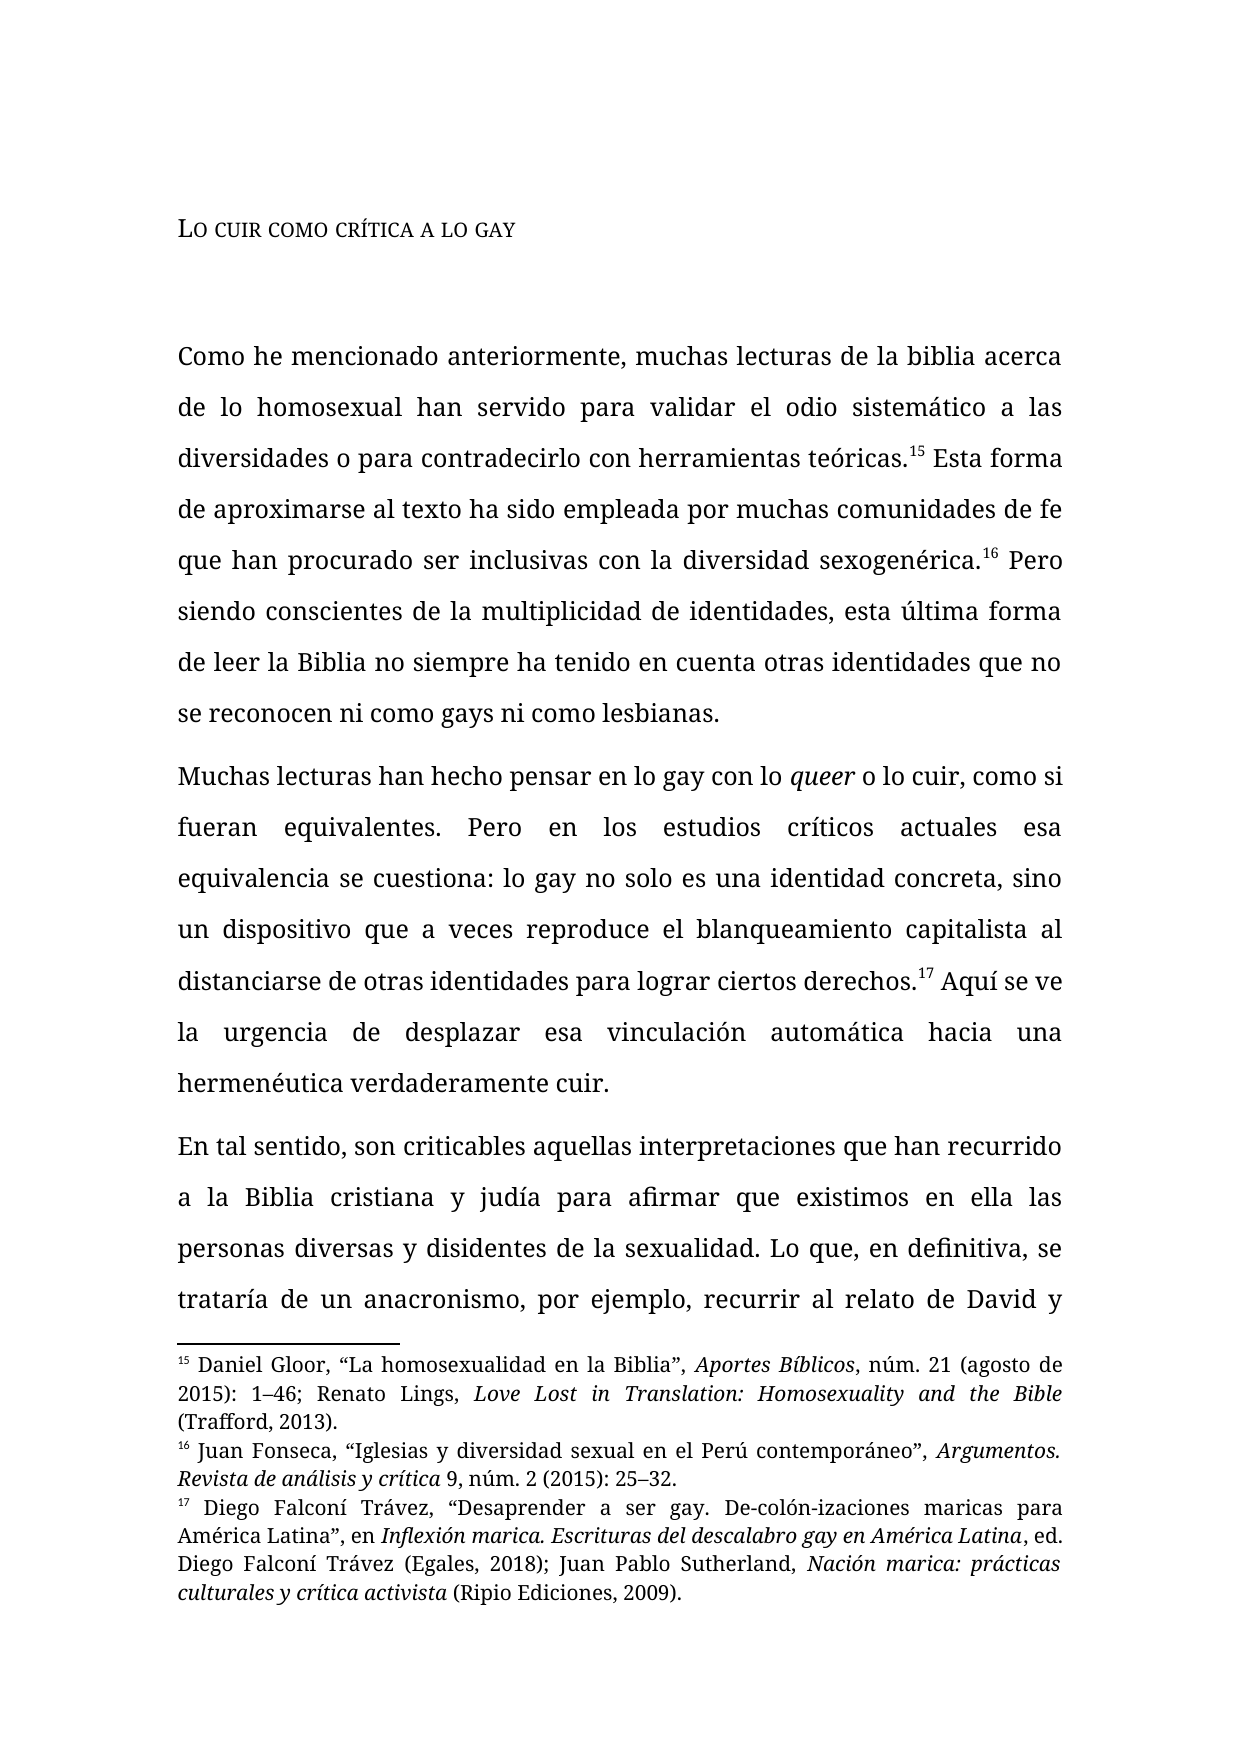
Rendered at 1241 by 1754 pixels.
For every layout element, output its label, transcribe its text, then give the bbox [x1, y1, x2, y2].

text Como he mencionado anteriormente, muchas lecturas de la biblia acerca de lo homosexual han servido para validar el odio sistemático a las diversidades o para contradecirlo con herramientas teóricas. Esta forma de aproximarse al texto ha sido empleada por muchas comunidades de fe que han procurado ser inclusivas con la diversidad sexogenérica. Pero siendo conscientes de la multiplicidad de identidades, esta última forma de leer la Biblia no siempre ha tenido en cuenta otras identidades que no se reconocen ni como gays ni como lesbianas. [177, 338, 1063, 729]
text Lo cuir como crítica a lo gay [177, 211, 1063, 245]
text Muchas lecturas han hecho pensar en lo gay con lo queer o lo cuir, como si fueran equivalentes. Pero en los estudios críticos actuales esa equivalencia se cuestiona: lo gay no solo es una identidad concreta, sino un dispositivo que a veces reproduce el blanqueamiento capitalista al distanciarse de otras identidades para lograr ciertos derechos. Aquí se ve la urgencia de desplazar esa vinculación automática hacia una hermenéutica verdaderamente cuir. [177, 759, 1063, 1099]
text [177, 1129, 1063, 1316]
